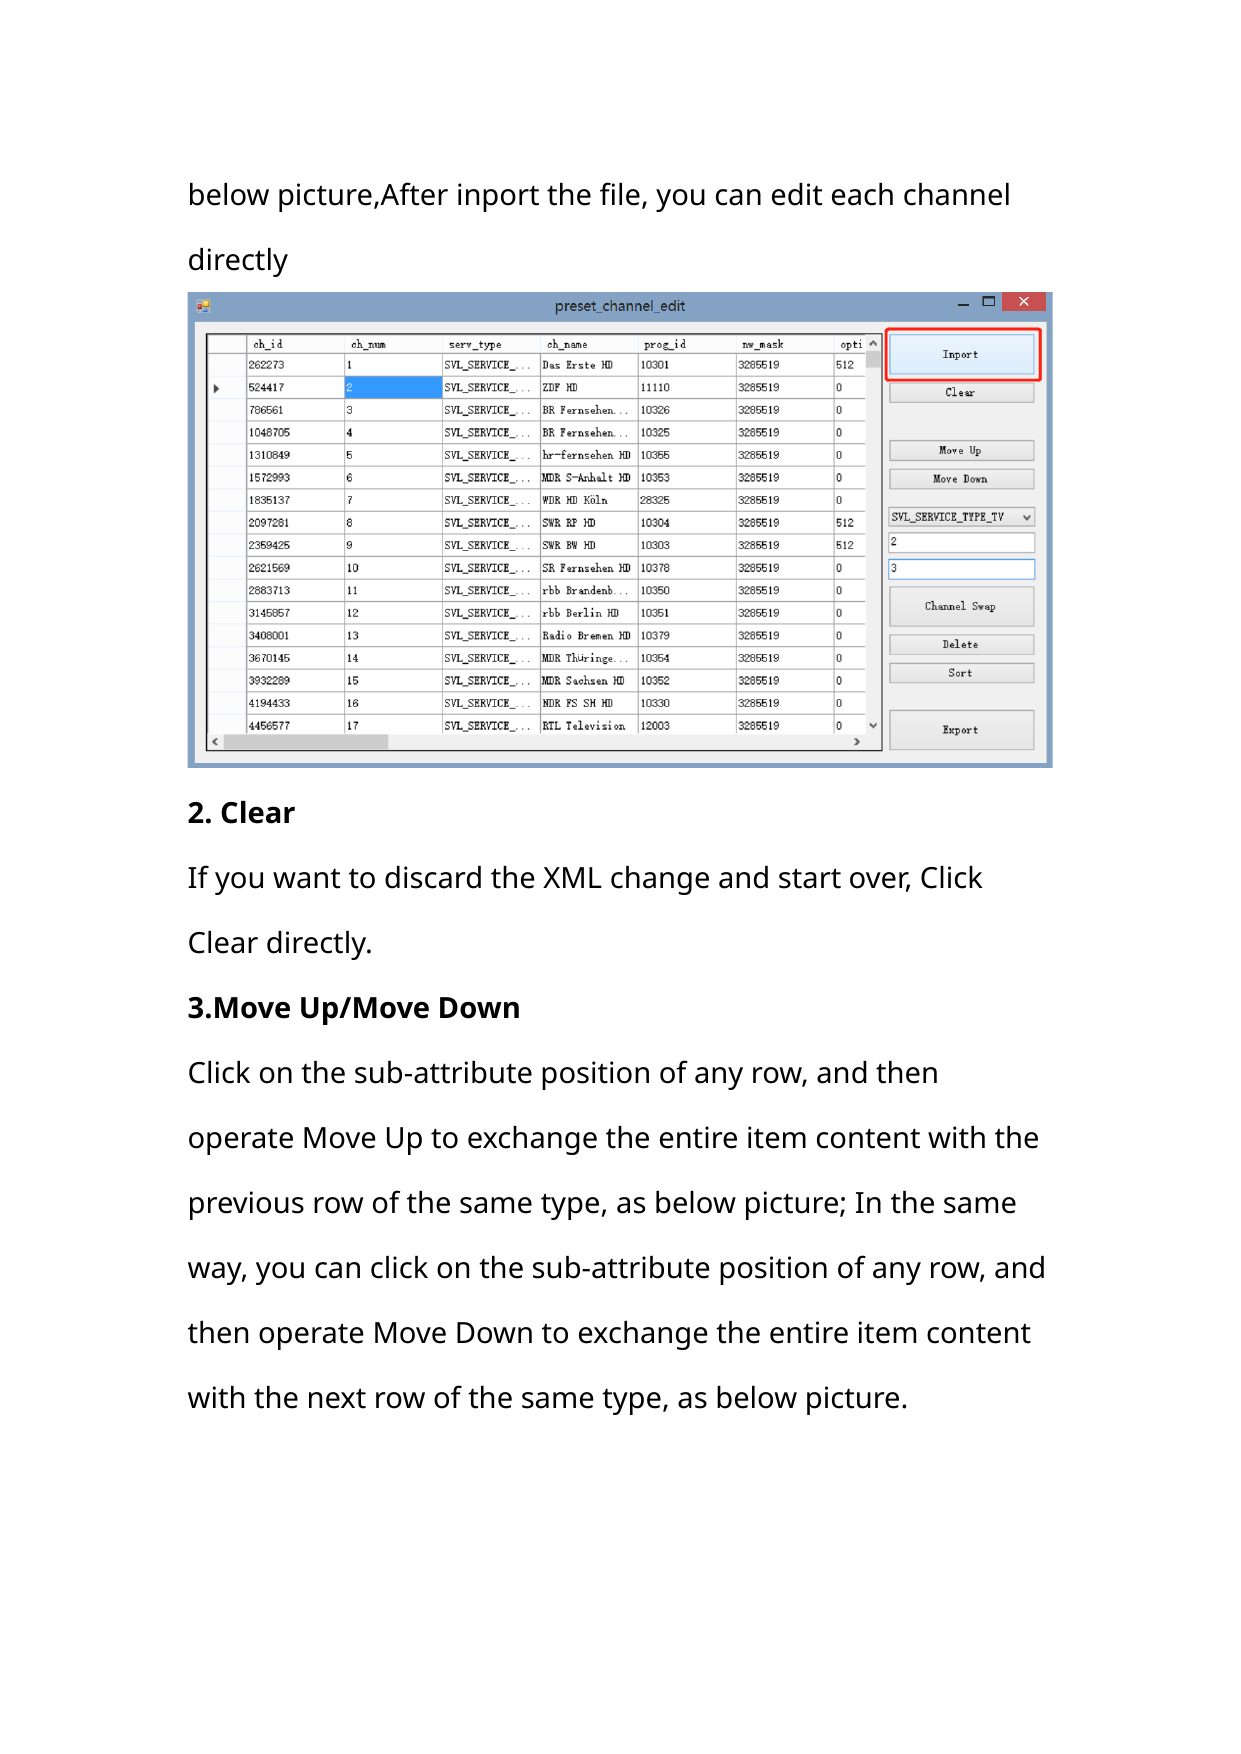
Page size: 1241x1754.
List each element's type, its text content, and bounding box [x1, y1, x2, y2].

text 3.Move Up/Move Down [187, 974, 1053, 1039]
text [187, 162, 1053, 292]
list Clear [187, 779, 1053, 844]
text If you want to discard the XML change and start over, Click Clear directly. [187, 844, 1053, 974]
picture [187, 292, 1053, 768]
text Click on the sub-attribute position of any row, and then operate Move Up to exchange the entire item content with the previous row of the same type, as below picture; In the same way, you can click on the sub-attribute position of any row, and then operate Move Down to exchange the entire item content with the next row of the same type, as below picture. [187, 1039, 1053, 1429]
